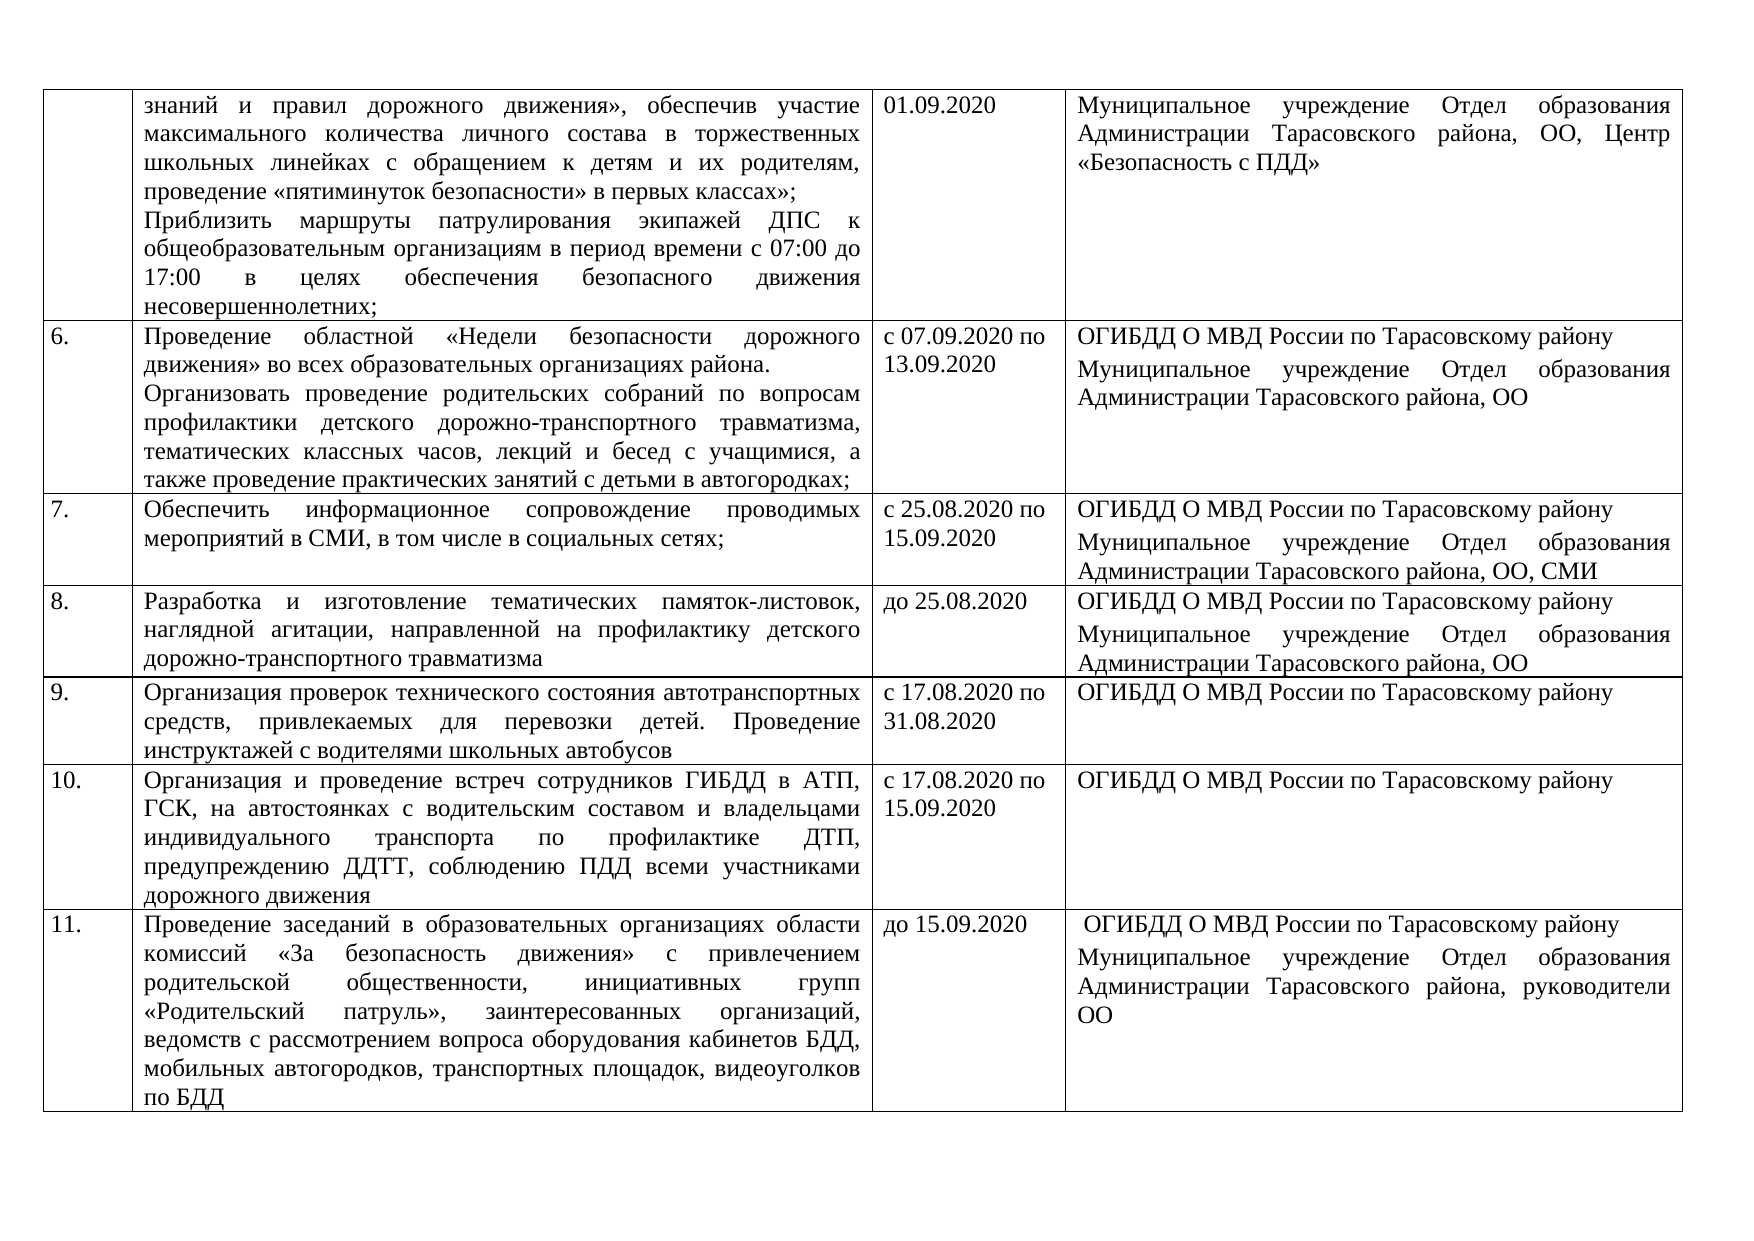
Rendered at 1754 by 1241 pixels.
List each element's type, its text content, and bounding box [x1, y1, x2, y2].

table_cell ОГИБДД О МВД России по Тарасовскому району Муниципальное учреждение Отдел образования Администрации Тарасовского района, ОО [1066, 321, 1682, 493]
table_cell [44, 586, 132, 676]
table_cell до 15.09.2020 [873, 910, 1065, 1111]
table_cell [44, 765, 132, 908]
table_cell Обеспечить информационное сопровождение проводимых мероприятий в СМИ, в том числе в социальных сетях; [133, 494, 872, 585]
table_cell с 25.08.2020 по 15.09.2020 [873, 494, 1065, 585]
table_cell ОГИБДД О МВД России по Тарасовскому району [1066, 765, 1682, 908]
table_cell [133, 90, 872, 320]
table_cell с 17.08.2020 по 31.08.2020 [873, 678, 1065, 764]
table_cell ОГИБДД О МВД России по Тарасовскому району Муниципальное учреждение Отдел образования Администрации Тарасовского района, руководители ОО [1066, 910, 1682, 1111]
table_cell ОГИБДД О МВД России по Тарасовскому району Муниципальное учреждение Отдел образования Администрации Тарасовского района, ОО, СМИ [1066, 494, 1682, 585]
table_cell с 17.08.2020 по 15.09.2020 [873, 765, 1065, 908]
table_cell Проведение областной «Недели безопасности дорожного движения» во всех образовательных организациях района. Организовать проведение родительских собраний по вопросам профилактики детского дорожно-транспортного травматизма, тематических классных часов, лекций и бесед с учащимися, а также проведение практических занятий с детьми в автогородках; [133, 321, 872, 493]
table_cell до 25.08.2020 [873, 586, 1065, 676]
table_cell с 07.09.2020 по 13.09.2020 [873, 321, 1065, 493]
table_cell [44, 678, 132, 764]
table_cell Проведение заседаний в образовательных организациях области комиссий «За безопасность движения» с привлечением родительской общественности, инициативных групп «Родительский патруль», заинтересованных организаций, ведомств с рассмотрением вопроса оборудования кабинетов БДД, мобильных автогородков, транспортных площадок, видеоуголков по БДД [133, 910, 872, 1111]
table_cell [1066, 90, 1682, 320]
table_cell Организация и проведение встреч сотрудников ГИБДД в АТП, ГСК, на автостоянках с водительским составом и владельцами индивидуального транспорта по профилактике ДТП, предупреждению ДДТТ, соблюдению ПДД всеми участниками дорожного движения [133, 765, 872, 908]
table_cell [44, 90, 132, 320]
table_cell 01.09.2020 [873, 90, 1065, 320]
table_cell Разработка и изготовление тематических памяток-листовок, наглядной агитации, направленной на профилактику детского дорожно-транспортного травматизма [133, 586, 872, 676]
table_cell [44, 494, 132, 585]
table_cell Организация проверок технического состояния автотранспортных средств, привлекаемых для перевозки детей. Проведение инструктажей с водителями школьных автобусов [133, 678, 872, 764]
table_cell [44, 910, 132, 1111]
table_cell ОГИБДД О МВД России по Тарасовскому району Муниципальное учреждение Отдел образования Администрации Тарасовского района, ОО [1066, 586, 1682, 676]
table_cell ОГИБДД О МВД России по Тарасовскому району [1066, 678, 1682, 764]
table_cell [44, 321, 132, 493]
